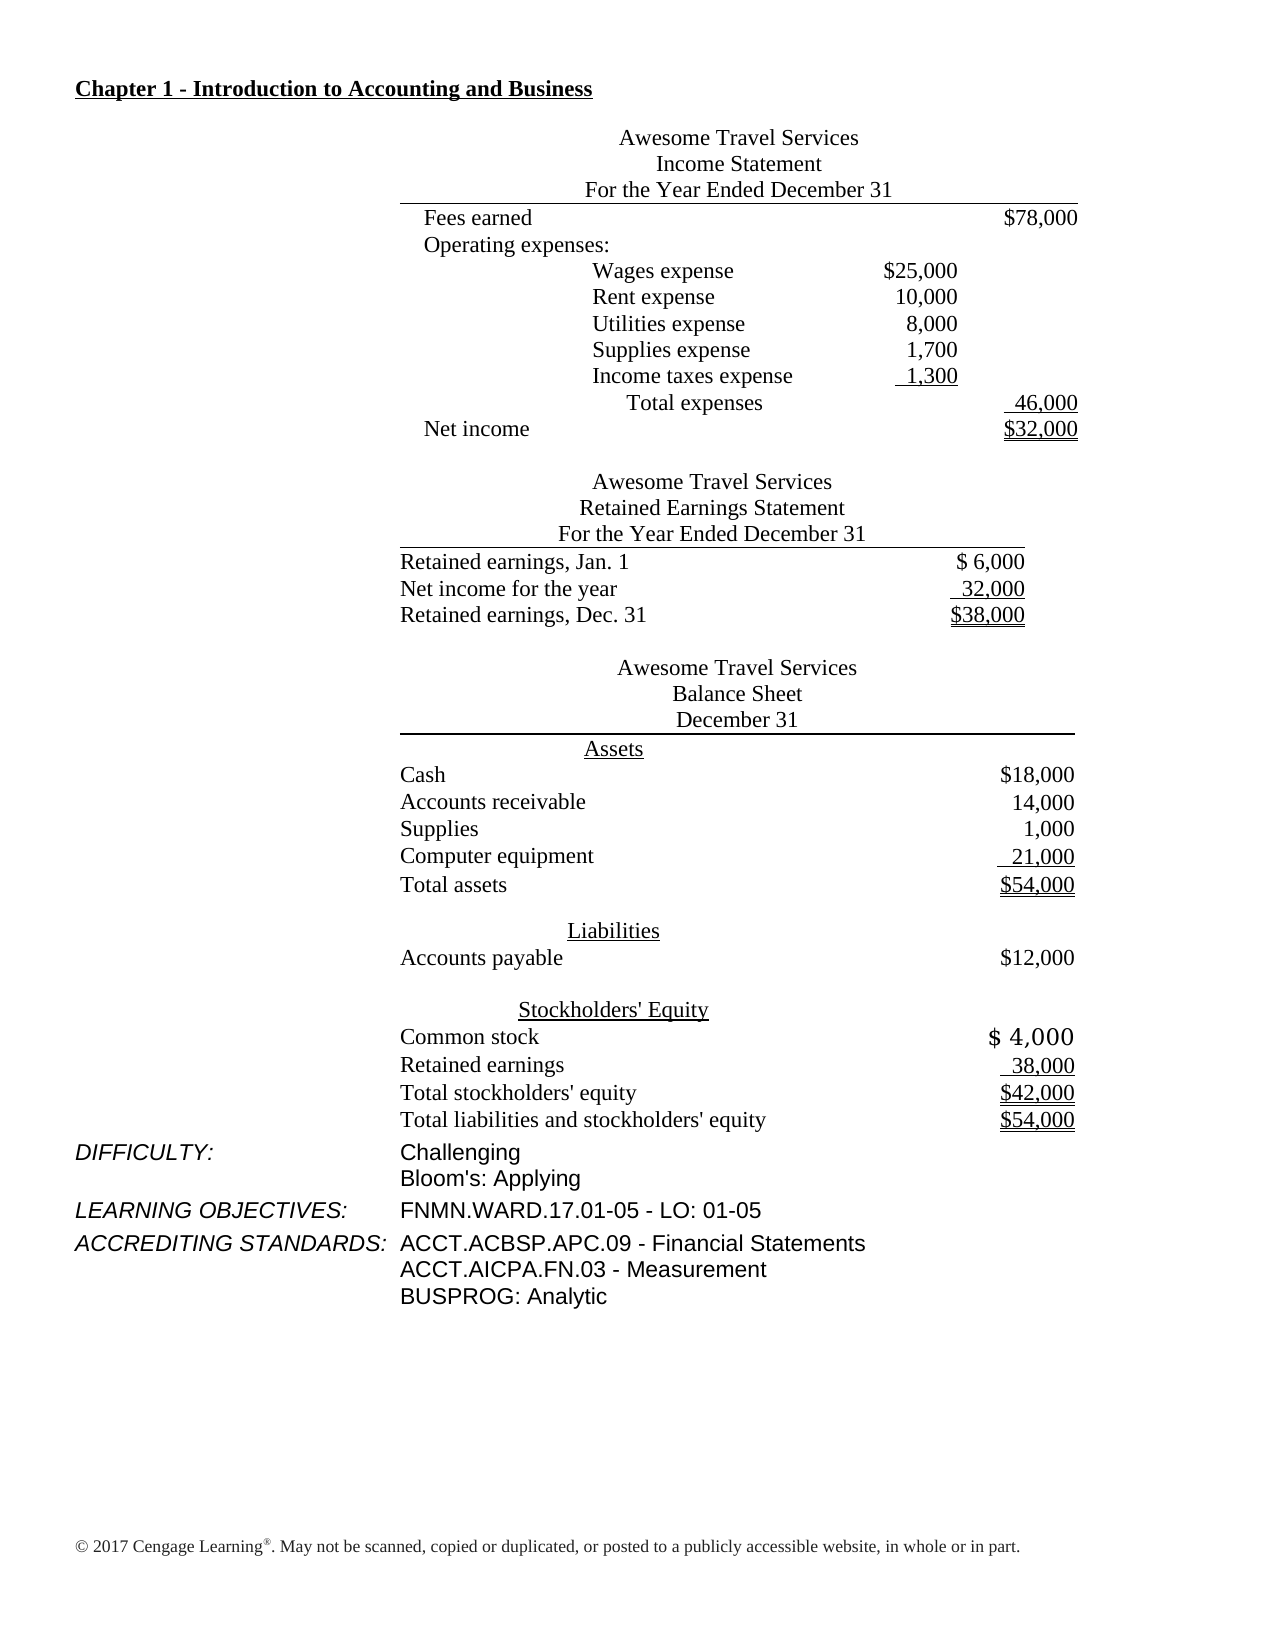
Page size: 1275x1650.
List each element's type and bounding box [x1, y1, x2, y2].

table_header [75, 121, 1200, 1312]
